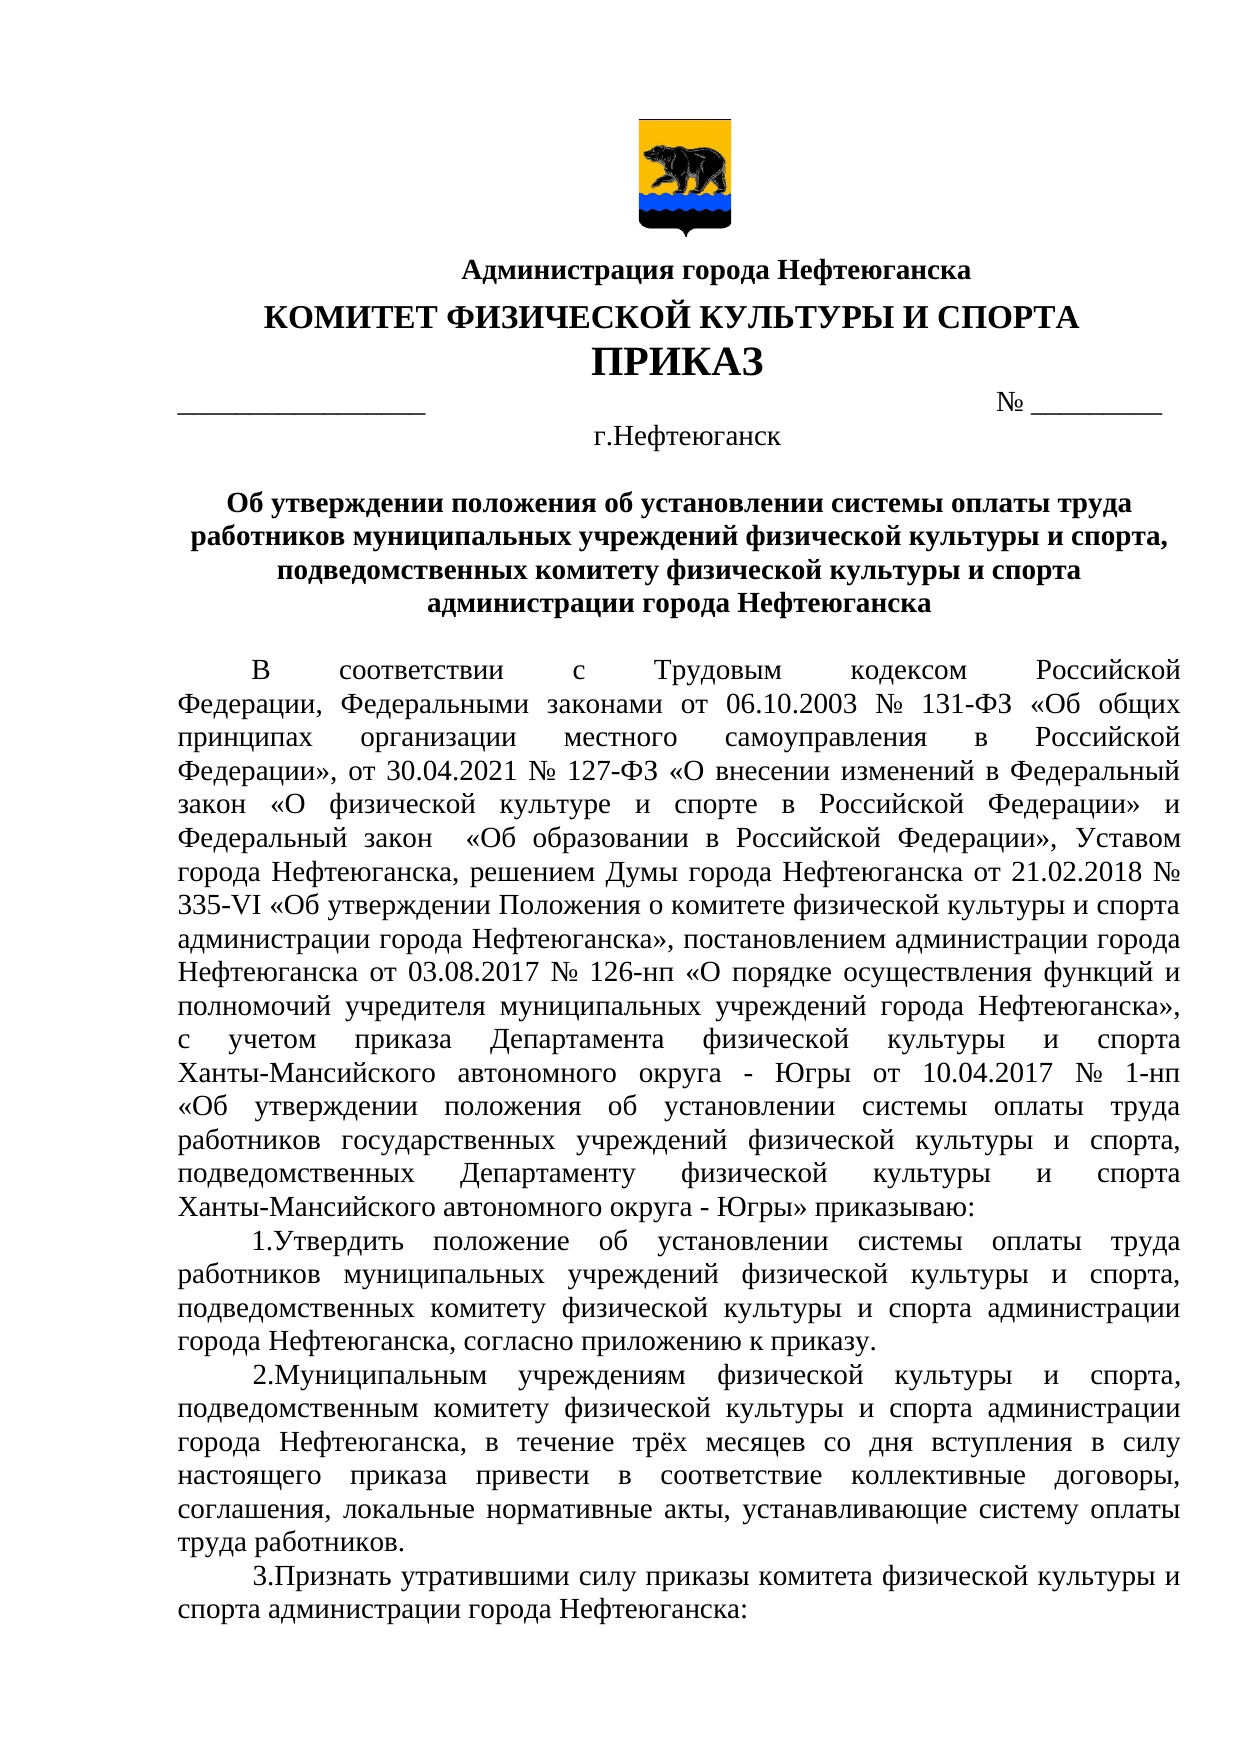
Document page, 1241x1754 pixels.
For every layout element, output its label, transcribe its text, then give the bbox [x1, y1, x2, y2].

text КОМИТЕТ ФИЗИЧЕСКОЙ КУЛЬТУРЫ И СПОРТА [162, 298, 1181, 336]
picture [637, 119, 732, 235]
text 1.Утвердить положение об установлении системы оплаты труда работников муниципальных учреждений физической культуры и спорта, подведомственных комитету физической культуры и спорта администрации города Нефтеюганска, согласно приложению к приказу. [177, 1223, 1181, 1357]
text пРИКАЗ [162, 336, 1181, 384]
text _________________ № _________ [177, 384, 1181, 418]
text г.Нефтеюганск [177, 418, 1181, 451]
text 3.Признать утратившими силу приказы комитета физической культуры и спорта администрации города Нефтеюганска: [177, 1558, 1181, 1625]
text Администрация города Нефтеюганска [177, 252, 1181, 286]
text Об утверждении положения об установлении системы оплаты труда работников муниципальных учреждений физической культуры и спорта, подведомственных комитету физической культуры и спорта администрации города Нефтеюганска [177, 485, 1181, 619]
text В соответствии с Трудовым кодексом Российской Федерации, Федеральными законами от 06.10.2003 № 131-ФЗ «Об общих принципах организации местного самоуправления в Российской Федерации», от 30.04.2021 № 127-ФЗ «О внесении изменений в Федеральный закон «О физической культуре и спорте в Российской Федерации» и Федеральный закон «Об образовании в Российской Федерации», Уставом города Нефтеюганска, решением Думы города Нефтеюганска от 21.02.2018 № 335-VI «Об утверждении Положения о комитете физической культуры и спорта администрации города Нефтеюганска», постановлением администрации города Нефтеюганска от 03.08.2017 № 126-нп «О порядке осуществления функций и полномочий учредителя муниципальных учреждений города Нефтеюганска», с учетом приказа Департамента физической культуры и спорта Ханты-Мансийского автономного округа - Югры от 10.04.2017 № 1-нп «Об утверждении положения об установлении системы оплаты труда работников государственных учреждений физической культуры и спорта, подведомственных Департаменту физической культуры и спорта Ханты-Мансийского автономного округа - Югры» приказываю: [177, 652, 1181, 1223]
text 2.Муниципальным учреждениям физической культуры и спорта, подведомственным комитету физической культуры и спорта администрации города Нефтеюганска, в течение трёх месяцев со дня вступления в силу настоящего приказа привести в соответствие коллективные договоры, соглашения, локальные нормативные акты, устанавливающие систему оплаты труда работников. [177, 1357, 1181, 1558]
